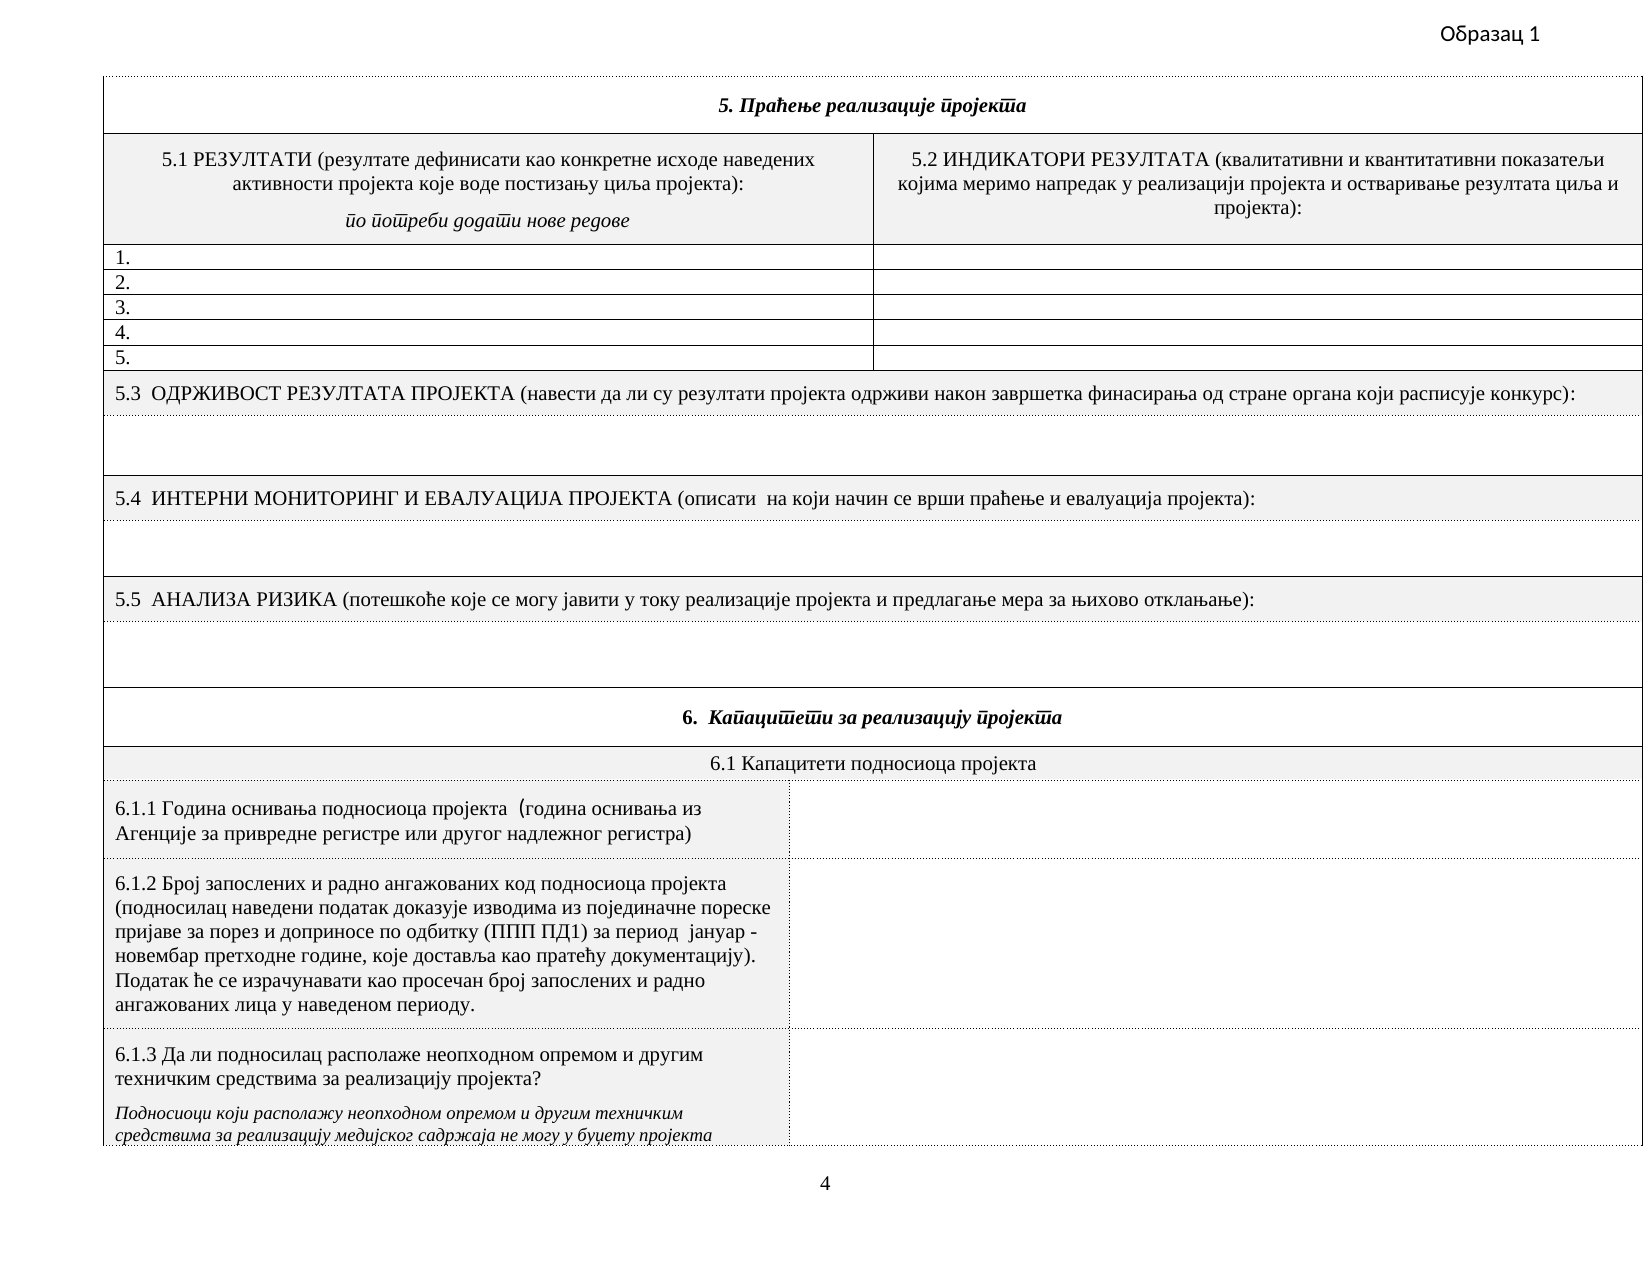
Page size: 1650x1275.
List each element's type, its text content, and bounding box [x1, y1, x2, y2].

table_cell 5. Праћење реализације пројекта [104, 76, 1642, 133]
table_cell 6.1.2 Број запослених и радно ангажованих код подносиоца пројекта (подносилац наведени податак доказује изводима из појединачне пореске пријаве за порез и доприносе по одбитку (ППП ПД1) за период јануар - новембар претходне године, које доставља као пратећу документацију). Податак ће се израчунавати као просечан број запослених и радно ангажованих лица у наведеном периоду. [104, 858, 790, 1028]
table_cell 5.4 ИНТЕРНИ МОНИТОРИНГ И ЕВАЛУАЦИЈА ПРОЈЕКТА (описати на који начин се врши праћење и евалуација пројекта): [104, 476, 1642, 520]
table_cell 5.5 АНАЛИЗА РИЗИКА (потешкоће које се могу јавити у току реализације пројекта и предлагање мера за њихово отклањање): [104, 577, 1642, 621]
table_cell 1. [104, 245, 873, 269]
table_cell 6.1.1 Година оснивања подносиоца пројекта (година оснивања из Агенције за привредне регистре или другог надлежног регистра) [104, 780, 790, 858]
table_cell [874, 295, 1642, 319]
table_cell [104, 1028, 790, 1145]
table_cell 3. [104, 295, 873, 319]
table_cell 5.3 ОДРЖИВОСТ РЕЗУЛТАТА ПРОЈЕКТА (навести да ли су резултати пројекта одрживи након завршетка финасирања од стране органа који расписује конкурс): [104, 371, 1642, 415]
table_cell [104, 520, 1642, 576]
table_cell 5. [104, 346, 873, 369]
table_cell 5.1 РЕЗУЛТАТИ (резултате дефинисати као конкретне исходе наведених активности пројекта које воде постизању циља пројекта): по потреби додати нове редове [104, 134, 873, 244]
table_cell [874, 320, 1642, 344]
table_cell [874, 346, 1642, 369]
table_cell [104, 621, 1642, 687]
table_cell 4. [104, 320, 873, 344]
table_cell [790, 1028, 1642, 1145]
table_cell [874, 270, 1642, 294]
table_cell 5.2 ИНДИКАТОРИ РЕЗУЛТАТА (квалитативни и квантитативни показатељи којима меримо напредак у реализацији пројекта и остваривање резултата циља и пројекта): [874, 134, 1642, 244]
table_cell 2. [104, 270, 873, 294]
table_cell [104, 415, 1642, 475]
table_cell 6.1 Капацитети подносиоца пројекта [104, 747, 1642, 779]
table_cell [874, 245, 1642, 269]
table_cell [790, 858, 1642, 1028]
table_cell 6. Капацитети за реализацију пројекта [104, 688, 1642, 746]
table_cell [790, 780, 1642, 858]
